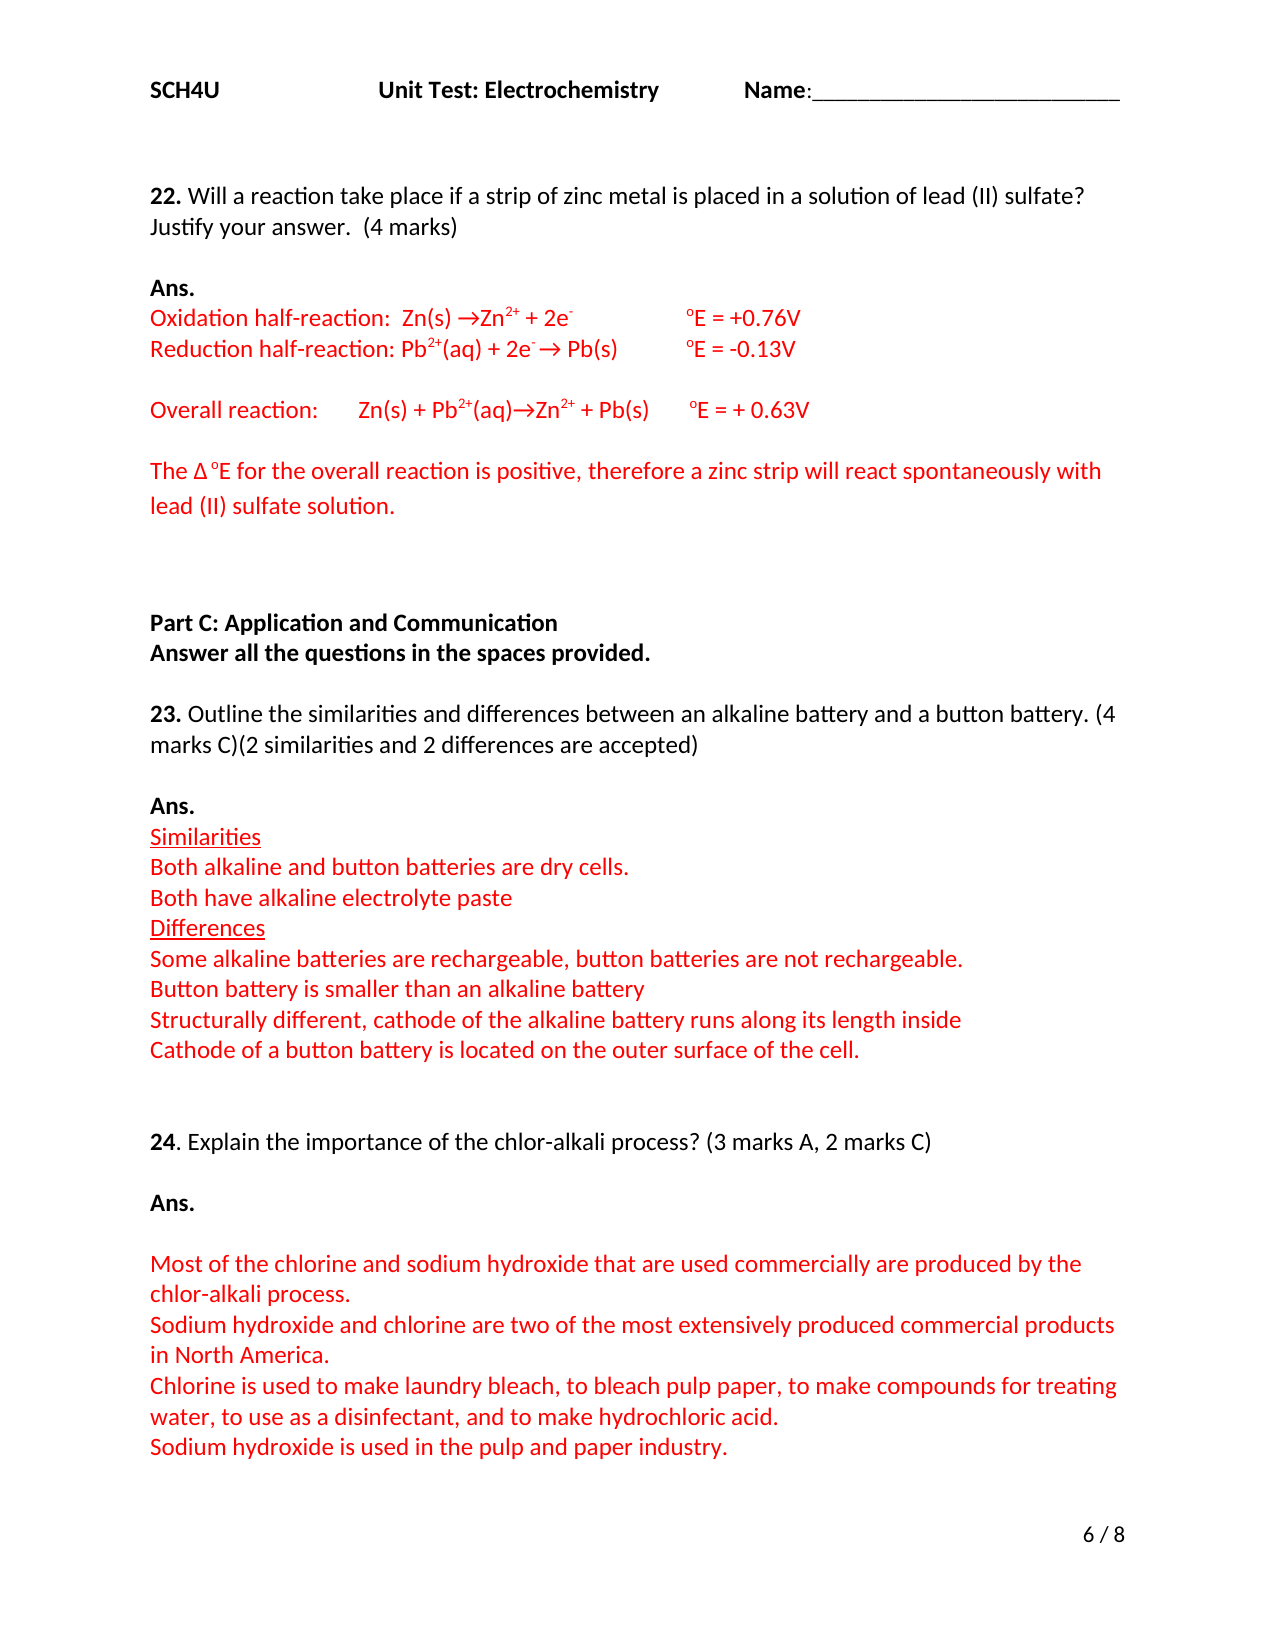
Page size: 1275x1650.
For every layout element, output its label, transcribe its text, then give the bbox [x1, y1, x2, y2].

text Differences [150, 912, 1125, 943]
text Chlorine is used to make laundry bleach, to bleach pulp paper, to make compounds for treating water, to use as a disinfectant, and to make hydrochloric acid. [150, 1370, 1125, 1431]
text Button battery is smaller than an alkaline battery [150, 973, 1125, 1004]
text Oxidation half-reaction: Zn(s) →Zn2+ + 2e- oE = +0.76V [150, 303, 1125, 333]
text 24. Explain the importance of the chlor-alkali process? (3 marks A, 2 marks C) [150, 1126, 1125, 1156]
text Sodium hydroxide and chlorine are two of the most extensively produced commercial products in North America. [150, 1309, 1125, 1370]
text Sodium hydroxide is used in the pulp and paper industry. [150, 1431, 1125, 1462]
text Both have alkaline electrolyte paste [150, 882, 1125, 912]
text 23. Outline the similarities and differences between an alkaline battery and a button battery. (4 marks C)(2 similarities and 2 differences are accepted) [150, 699, 1125, 760]
text The ∆ oE for the overall reaction is positive, therefore a zinc strip will react spontaneously with lead (II) sulfate solution. [150, 455, 1125, 521]
text 22. Will a reaction take place if a strip of zinc metal is placed in a solution of lead (II) sulfate? Justify your answer. (4 marks) [150, 181, 1125, 242]
text Similarities [150, 821, 1125, 851]
text Reduction half-reaction: Pb2+(aq) + 2e- → Pb(s) oE = -0.13V [150, 333, 1125, 364]
text Part C: Application and Communication [150, 607, 1125, 638]
text Both alkaline and button batteries are dry cells. [150, 851, 1125, 882]
text Some alkaline batteries are rechargeable, button batteries are not rechargeable. [150, 943, 1125, 973]
text Ans. [150, 790, 1125, 821]
text Structurally different, cathode of the alkaline battery runs along its length inside [150, 1004, 1125, 1034]
text Most of the chlorine and sodium hydroxide that are used commercially are produced by the chlor-alkali process. [150, 1248, 1125, 1309]
text Overall reaction: Zn(s) + Pb2+(aq)→Zn2+ + Pb(s) oE = + 0.63V [150, 394, 1125, 425]
text Ans. [150, 272, 1125, 303]
text Cathode of a button battery is located on the outer surface of the cell. [150, 1034, 1125, 1065]
text Ans. [150, 1187, 1125, 1217]
text Answer all the questions in the spaces provided. [150, 638, 1125, 668]
